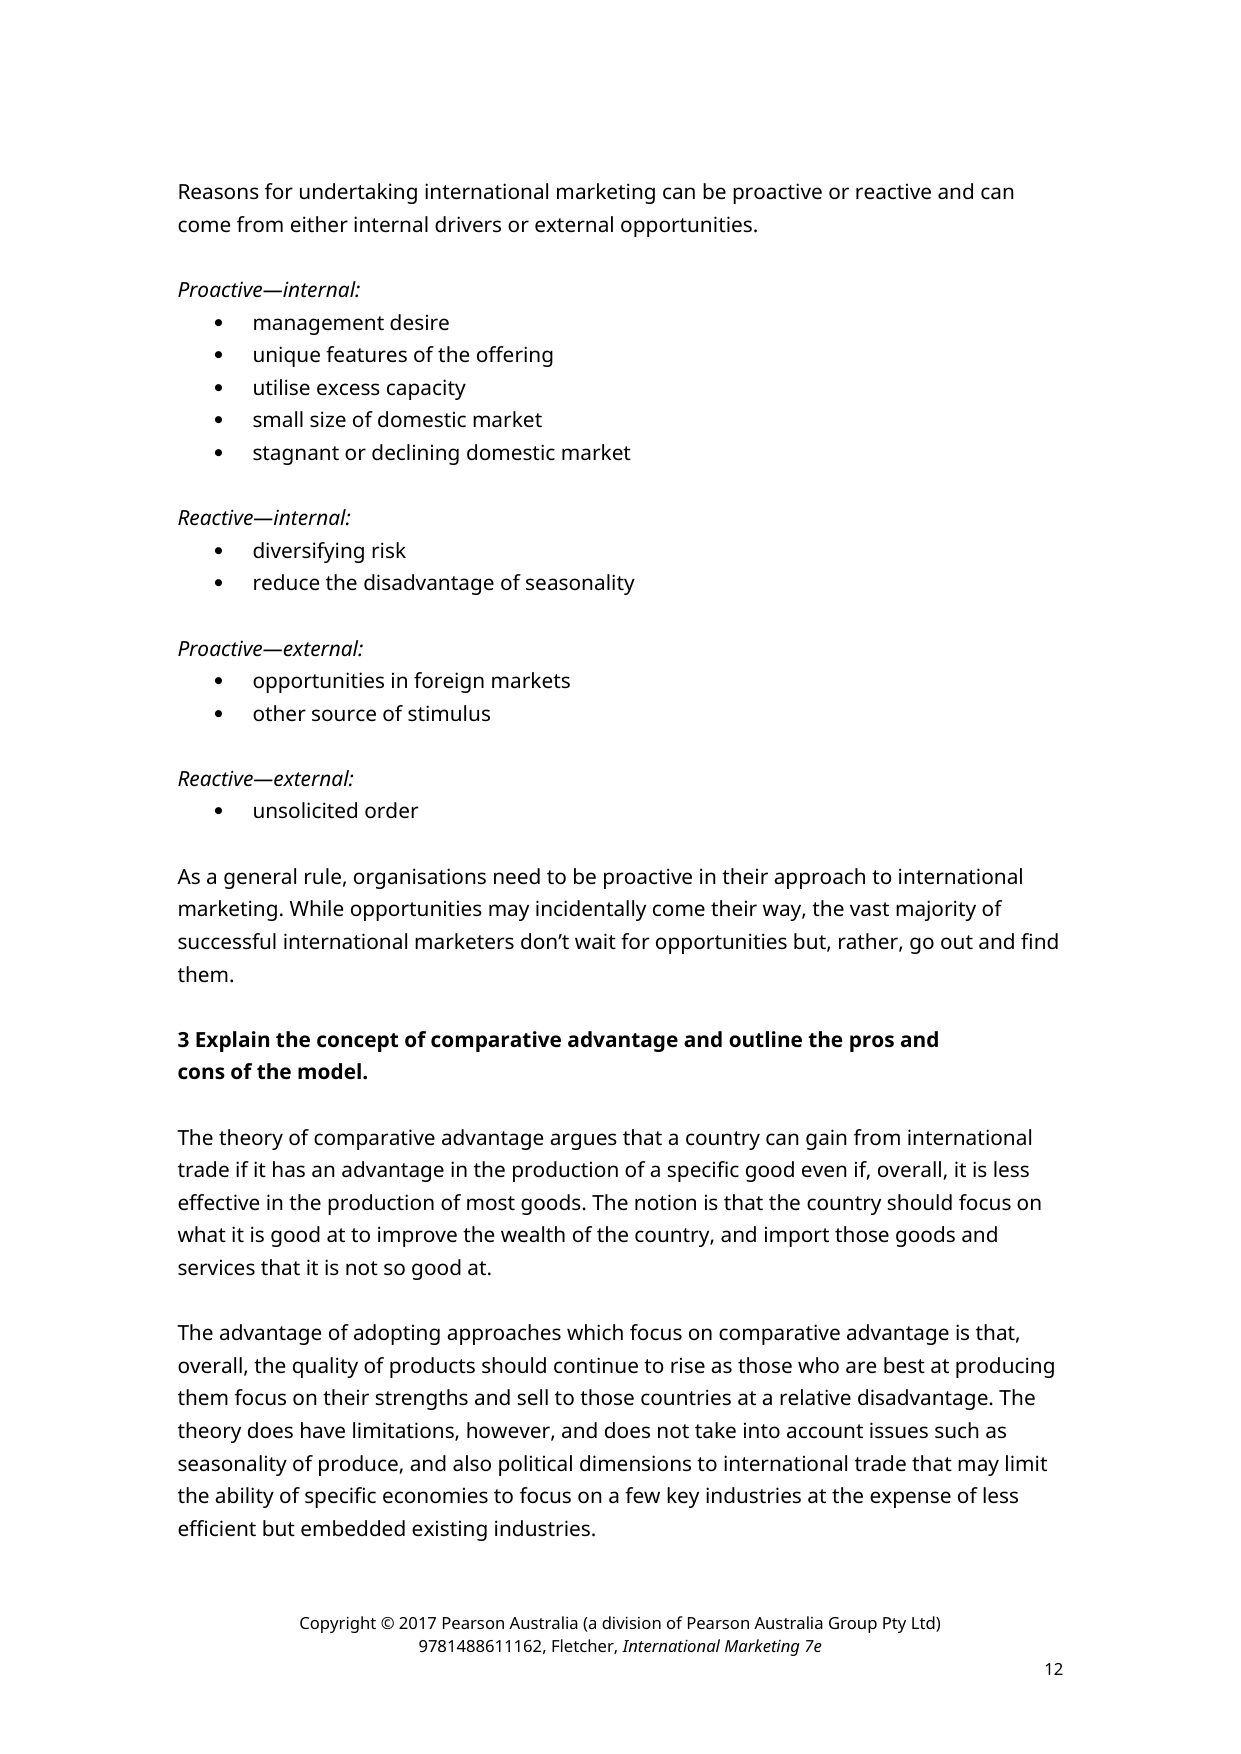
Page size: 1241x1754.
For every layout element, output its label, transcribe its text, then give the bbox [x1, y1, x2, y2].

list unsolicited order [215, 797, 1063, 825]
text cons of the model. [177, 1057, 1063, 1086]
text Reactive—external: [177, 764, 1063, 792]
text The theory of comparative advantage argues that a country can gain from international trade if it has an advantage in the production of a specific good even if, overall, it is less effective in the production of most goods. The notion is that the country should focus on what it is good at to improve the wealth of the country, and import those goods and services that it is not so good at. [177, 1123, 1063, 1282]
text Proactive—external: [177, 634, 1063, 662]
text Reasons for undertaking international marketing can be proactive or reactive and can come from either internal drivers or external opportunities. [177, 177, 1063, 238]
text The advantage of adopting approaches which focus on comparative advantage is that, overall, the quality of products should continue to rise as those who are best at producing them focus on their strengths and sell to those countries at a relative disadvantage. The theory does have limitations, however, and does not take into account issues such as seasonality of produce, and also political dimensions to international trade that may limit the ability of specific economies to focus on a few key industries at the expense of less efficient but embedded existing industries. [177, 1318, 1063, 1542]
text 3 Explain the concept of comparative advantage and outline the pros and [177, 1025, 1063, 1053]
text As a general rule, organisations need to be proactive in their approach to international marketing. While opportunities may incidentally come their way, the vast majority of successful international marketers don’t wait for opportunities but, rather, go out and find them. [177, 862, 1063, 988]
text Reactive—internal: [177, 503, 1063, 532]
list diversifying risk [215, 536, 1063, 564]
list stagnant or declining domestic market [215, 438, 1063, 466]
list reduce the disadvantage of seasonality [215, 568, 1063, 597]
list other source of stimulus [215, 699, 1063, 727]
text Proactive—internal: [177, 275, 1063, 303]
list utilise excess capacity [215, 373, 1063, 401]
list management desire [215, 308, 1063, 336]
list unique features of the offering [215, 340, 1063, 369]
list small size of domestic market [215, 405, 1063, 434]
list opportunities in foreign markets [215, 666, 1063, 695]
